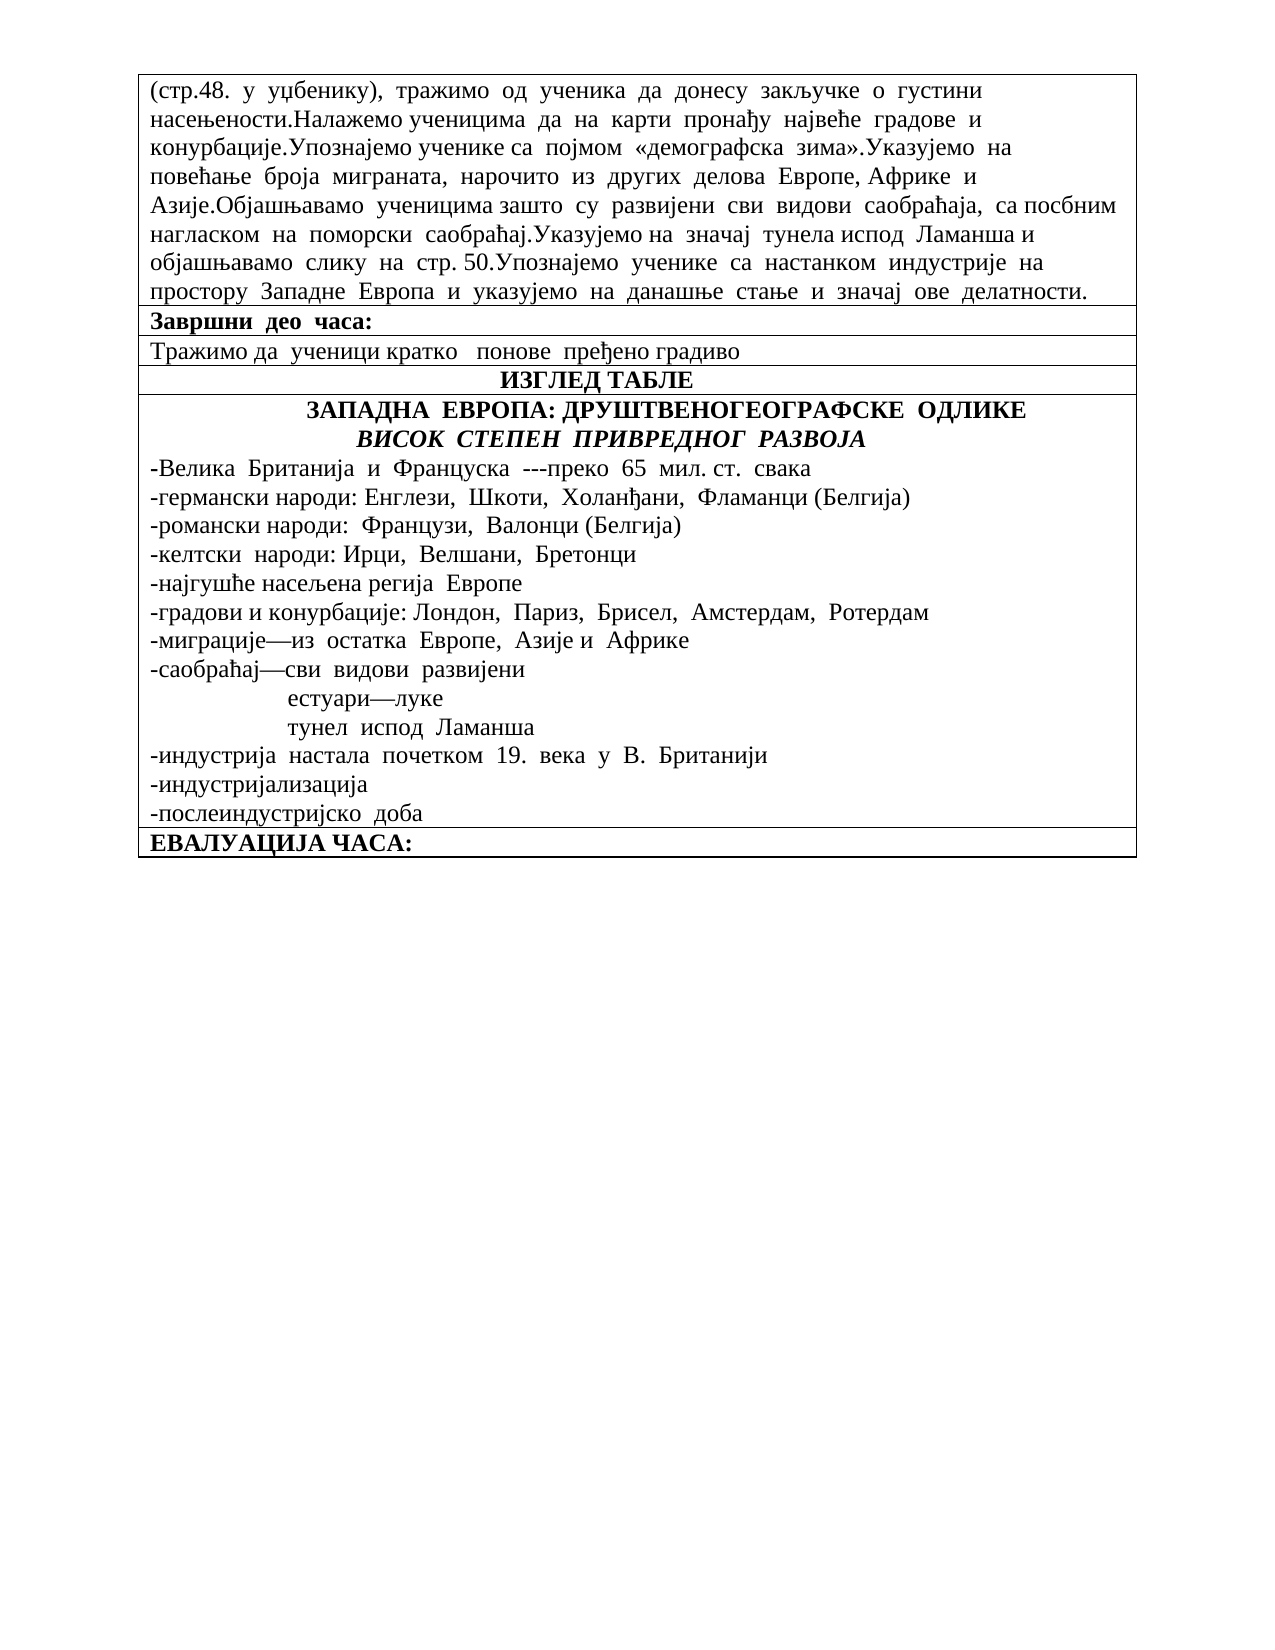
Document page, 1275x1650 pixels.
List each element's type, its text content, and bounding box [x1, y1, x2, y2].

table_cell ЕВАЛУАЦИЈА ЧАСА: [139, 828, 1136, 856]
table_cell ИЗГЛЕД ТАБЛЕ [139, 366, 1136, 394]
table_cell ЗАПАДНА ЕВРОПА: ДРУШТВЕНОГЕОГРАФСКЕ ОДЛИКЕ ВИСОК СТЕПЕН ПРИВРЕДНОГ РАЗВОЈА -Велика Британија и Француска ---преко 65 мил. ст. свака -германски народи: Енглези, Шкоти, Холанђани, Фламанци (Белгија) -романски народи: Французи, Валонци (Белгија) -келтски народи: Ирци, Велшани, Бретонци -најгушће насељена регија Европе -градови и конурбације: Лондон, Париз, Брисел, Амстердам, Ротердам -миграције—из остатка Европе, Азије и Африке -саобраћај—сви видови развијени естуари—луке тунел испод Ламанша -индустрија настала почетком 19. века у В. Британији -индустријализација -послеиндустријско доба [139, 395, 1136, 827]
table_cell Тражимо да ученици кратко понове пређено градиво [139, 336, 1136, 364]
table_cell Завршни део часа: [139, 306, 1136, 335]
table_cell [139, 75, 1136, 305]
